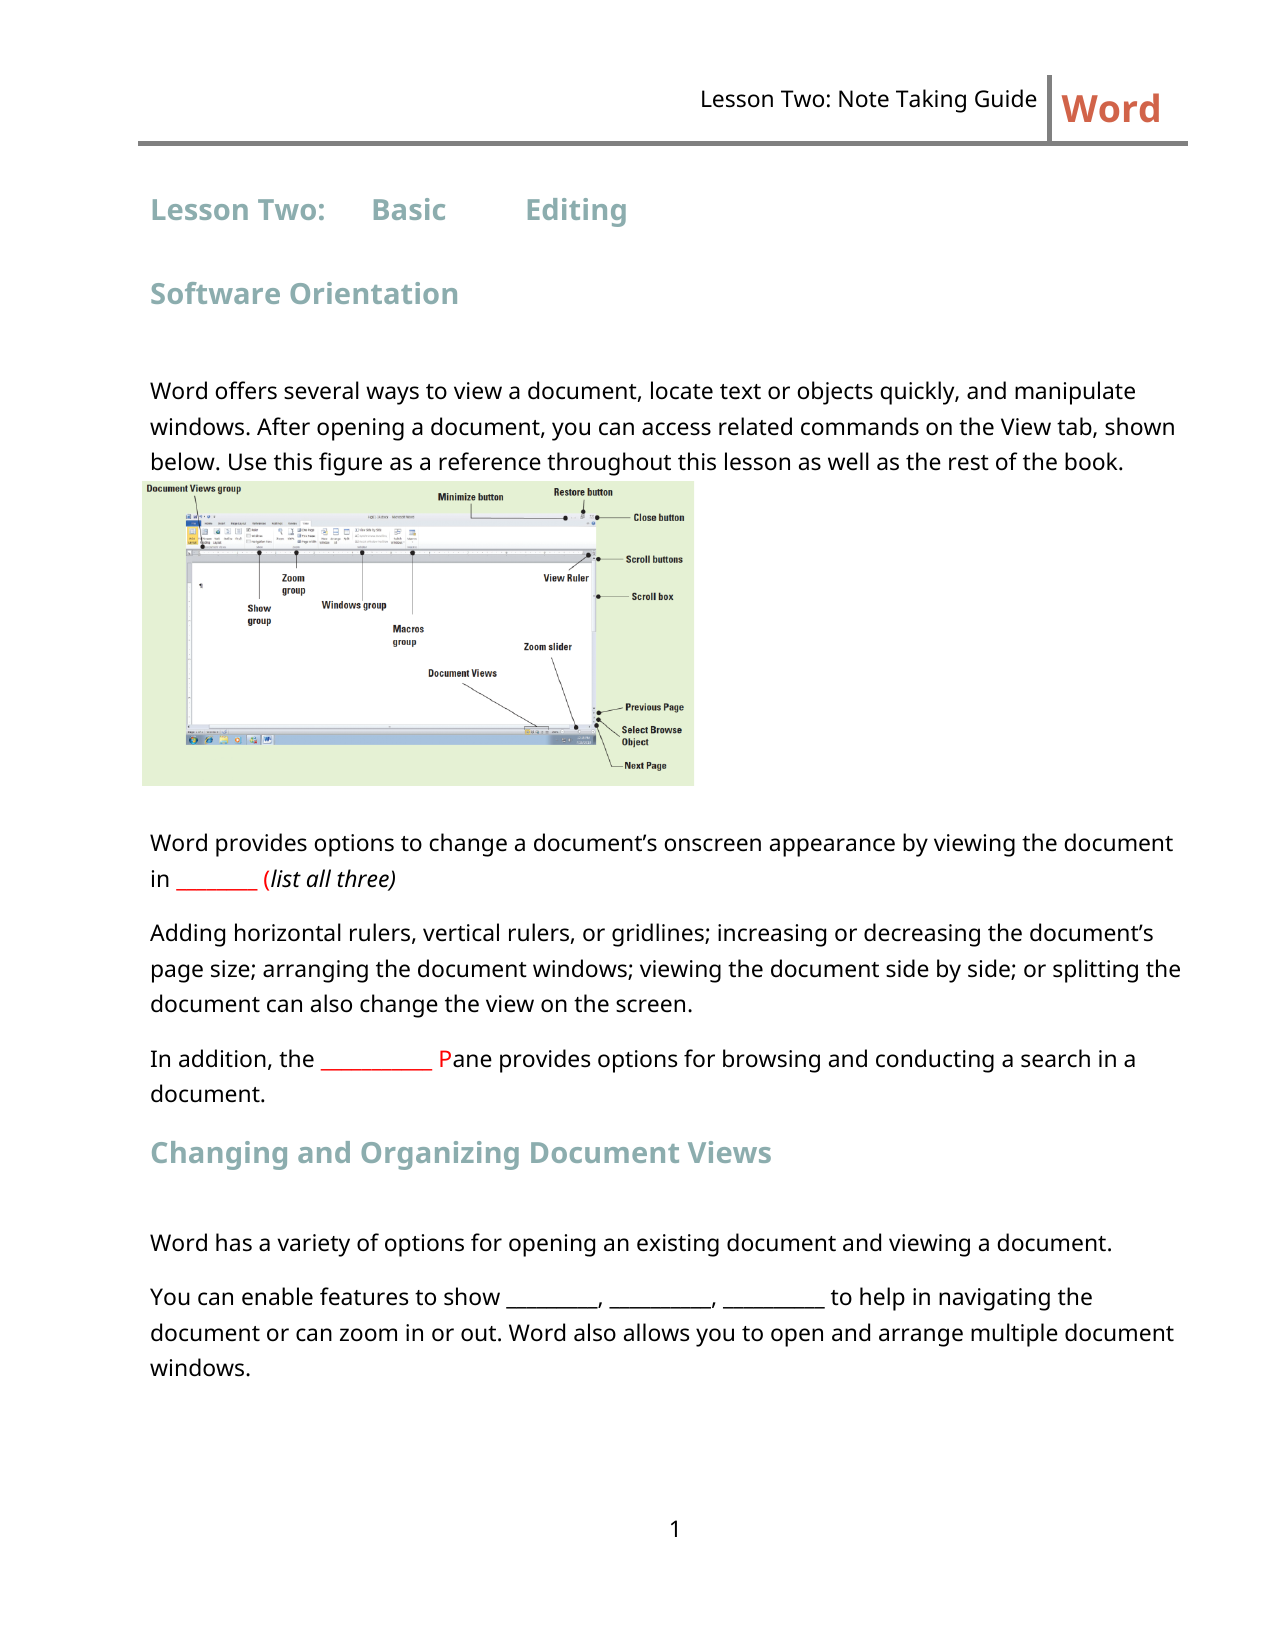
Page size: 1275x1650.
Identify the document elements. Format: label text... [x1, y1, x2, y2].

text Word has a variety of options for opening an existing document and viewing a document. [150, 1227, 1200, 1258]
text In addition, the ___________ Pane provides options for browsing and conducting a search in a document. [150, 1043, 1200, 1109]
subtitle Software Orientation [150, 273, 1200, 313]
text Adding horizontal rulers, vertical rulers, or gridlines; increasing or decreasing the document’s page size; arranging the document windows; viewing the document side by side; or splitting the document can also change the view on the screen. [150, 917, 1200, 1019]
subtitle Lesson Two: Basic Editing [150, 189, 450, 229]
subtitle Changing and Organizing Document Views [150, 1133, 1200, 1172]
text Word offers several ways to view a document, locate text or objects quickly, and manipulate windows. After opening a document, you can access related commands on the View tab, shown below. Use this figure as a reference throughout this lesson as well as the rest of the book. [150, 375, 1200, 478]
text You can enable features to show _________, __________, __________ to help in navigating the document or can zoom in or out. Word also allows you to open and arrange multiple document windows. [150, 1281, 1200, 1383]
subtitle Lesson Two: Basic Editing [525, 189, 825, 229]
text Word provides options to change a document’s onscreen appearance by viewing the document in ________ (list all three) [150, 827, 1200, 894]
picture [142, 481, 695, 786]
